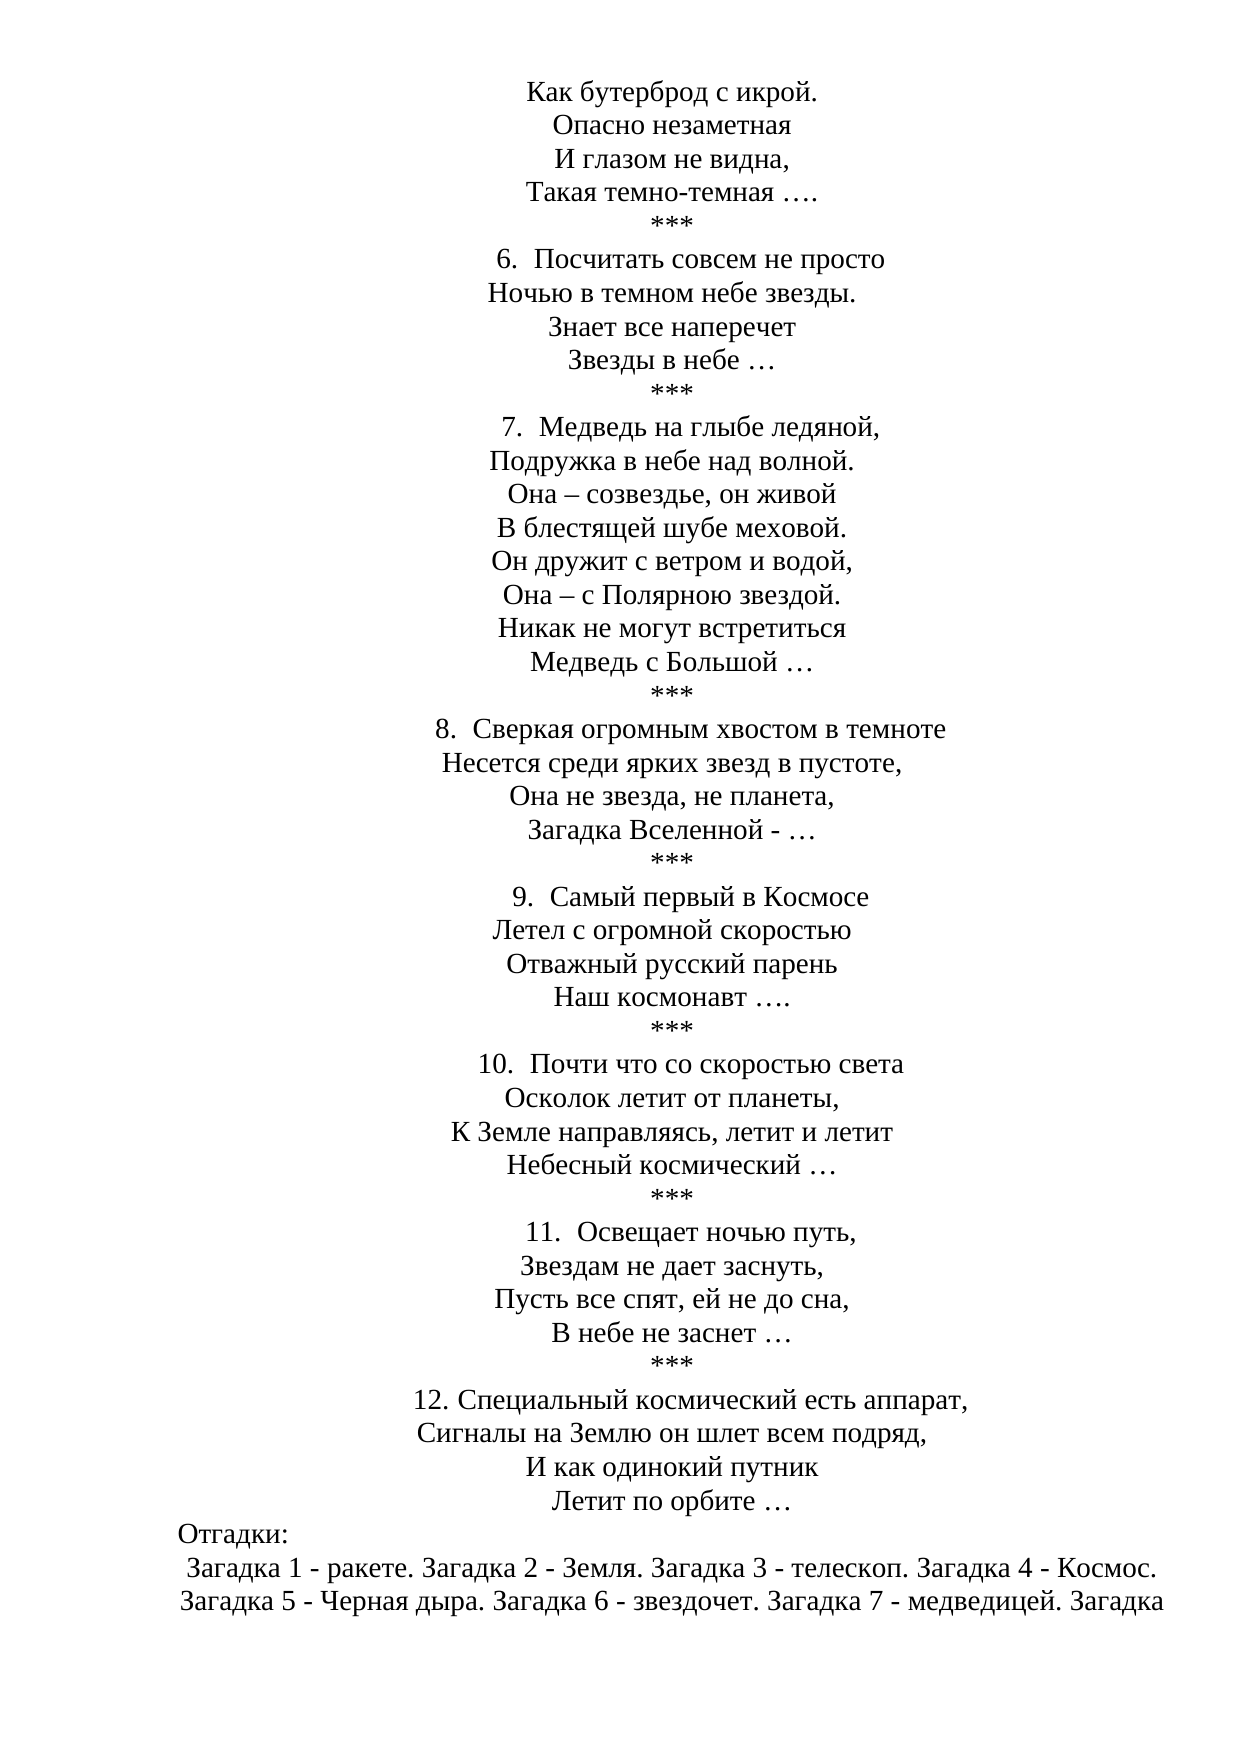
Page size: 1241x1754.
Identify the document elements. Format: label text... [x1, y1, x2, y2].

text Ночью в темном небе звезды. [177, 275, 1167, 309]
text Такая темно-темная …. [177, 174, 1167, 208]
text Подружка в небе над волной. [177, 443, 1167, 476]
text Медведь с Большой … [177, 644, 1167, 678]
text В блестящей шубе меховой. [177, 510, 1167, 543]
text *** [177, 845, 1167, 879]
list Освещает ночью путь, [215, 1214, 1167, 1248]
text Опасно незаметная [177, 107, 1167, 141]
text Она – с Полярною звездой. [177, 577, 1167, 611]
text *** [177, 376, 1167, 409]
text *** [177, 1181, 1167, 1214]
text Звезды в небе … [177, 342, 1167, 376]
text Отгадки: [177, 1516, 1167, 1550]
text *** [177, 1013, 1167, 1047]
text Как бутерброд с икрой. [177, 74, 1167, 107]
list Посчитать совсем не просто [215, 242, 1167, 275]
text Она не звезда, не планета, [177, 778, 1167, 812]
text Никак не могут встретиться [177, 611, 1167, 644]
text И как одинокий путник [177, 1449, 1167, 1483]
text И глазом не видна, [177, 141, 1167, 174]
text Загадка Вселенной - … [177, 812, 1167, 845]
text Осколок летит от планеты, [177, 1080, 1167, 1114]
text Она – созвездье, он живой [177, 476, 1167, 510]
text Отважный русский парень [177, 946, 1167, 979]
text *** [177, 208, 1167, 242]
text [177, 1550, 1167, 1617]
text Он дружит с ветром и водой, [177, 543, 1167, 577]
list Самый первый в Космосе [215, 879, 1167, 912]
text *** [177, 1348, 1167, 1382]
text Небесный космический … [177, 1147, 1167, 1181]
text Несется среди ярких звезд в пустоте, [177, 745, 1167, 778]
text В небе не заснет … [177, 1315, 1167, 1348]
text Летел с огромной скоростью [177, 912, 1167, 946]
text Звездам не дает заснуть, [177, 1248, 1167, 1281]
list Почти что со скоростью света [215, 1047, 1167, 1080]
text Сигналы на Землю он шлет всем подряд, [177, 1416, 1167, 1449]
text Знает все наперечет [177, 309, 1167, 342]
text Наш космонавт …. [177, 979, 1167, 1013]
list Специальный космический есть аппарат, [215, 1382, 1167, 1416]
text Летит по орбите … [177, 1483, 1167, 1516]
text К Земле направляясь, летит и летит [177, 1114, 1167, 1147]
text *** [177, 678, 1167, 711]
text Пусть все спят, ей не до сна, [177, 1281, 1167, 1315]
list Сверкая огромным хвостом в темноте [215, 711, 1167, 745]
list Медведь на глыбе ледяной, [215, 409, 1167, 443]
